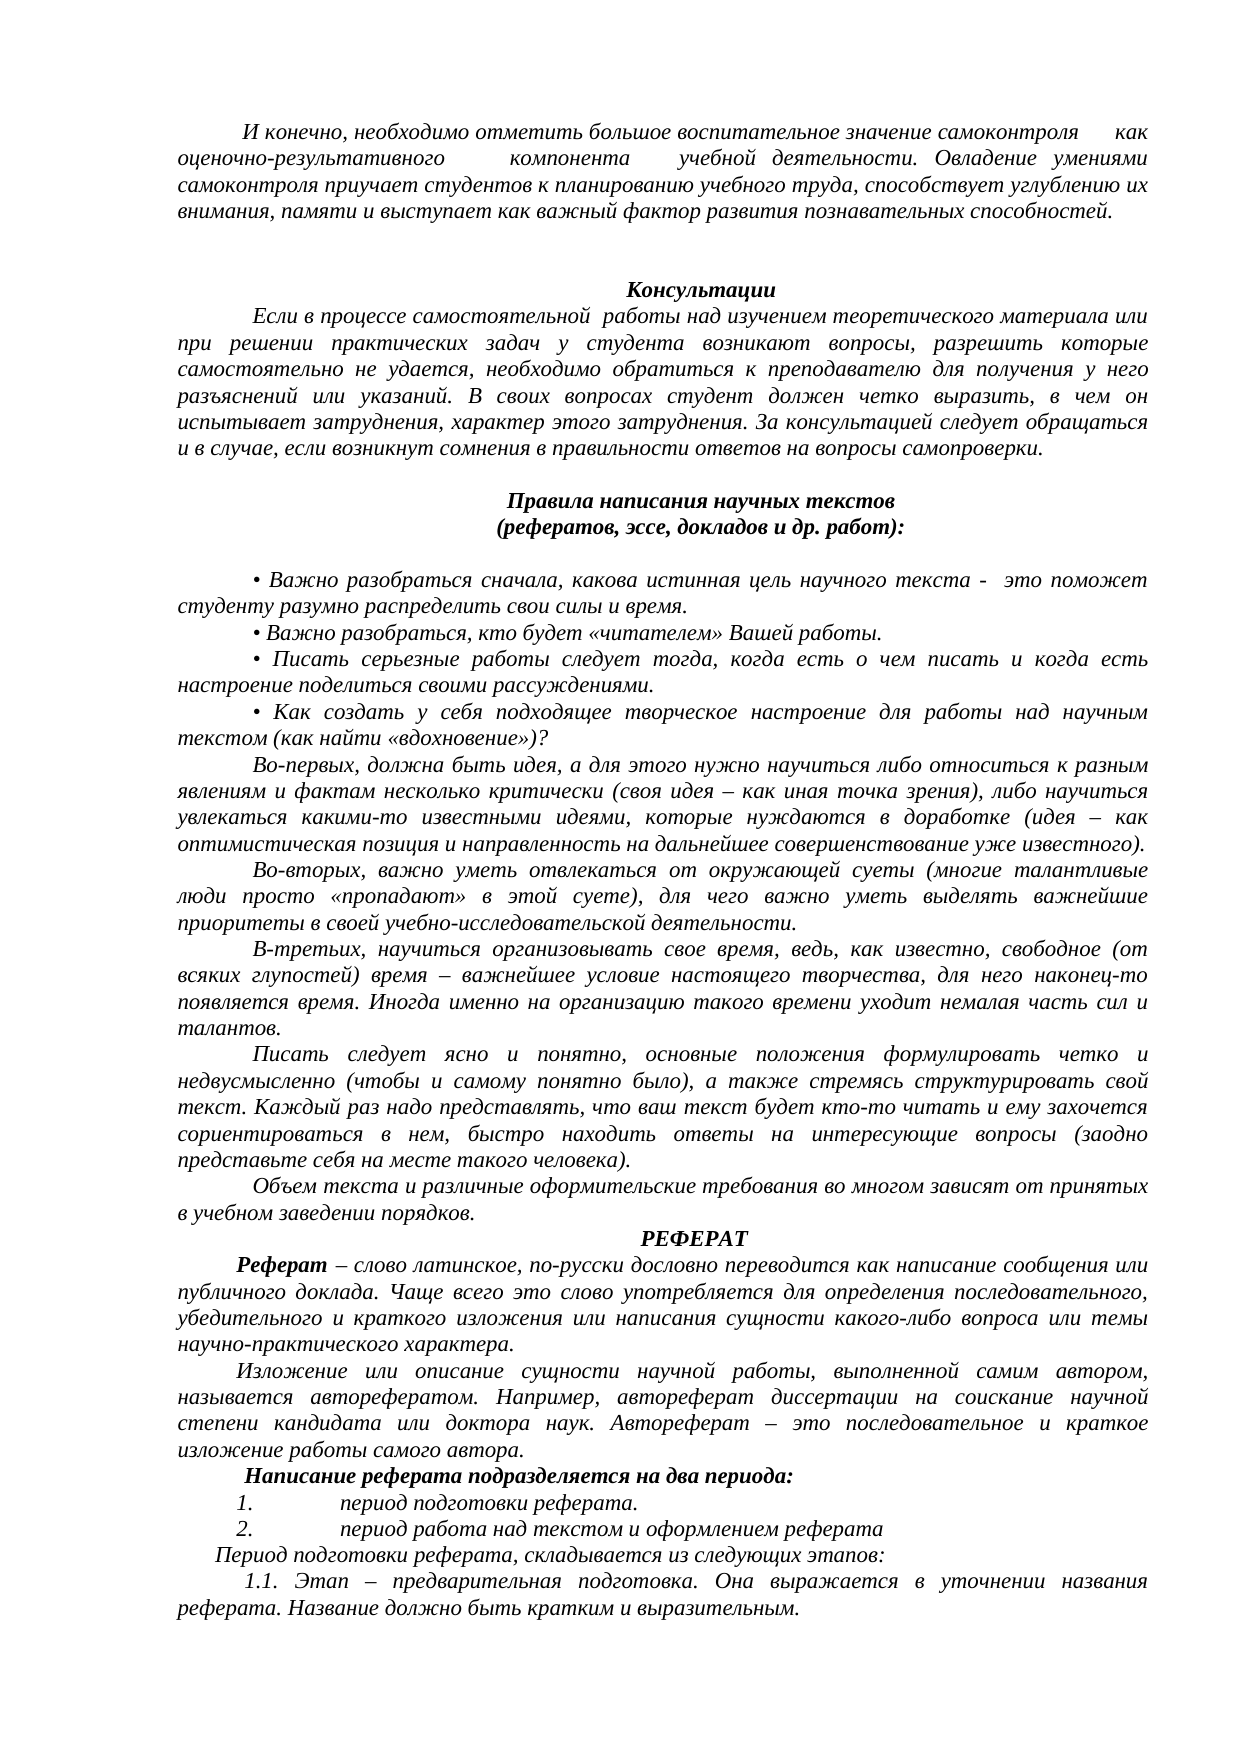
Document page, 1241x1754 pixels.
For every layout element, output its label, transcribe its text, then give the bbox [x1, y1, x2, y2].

text (рефератов, эссе, докладов и др. работ): [177, 513, 1152, 540]
text И конечно, необходимо отметить большое воспитательное значение самоконтроля как оценочно-результативного компонента учебной деятельности. Овладение умениями самоконтроля приучает студентов к планированию учебного труда, способствует углублению их внимания, памяти и выступает как важный фактор развития познавательных способностей. [177, 118, 1152, 223]
list период подготовки реферата. [177, 1488, 1152, 1515]
list период работа над текстом и оформлением реферата [177, 1515, 1152, 1541]
text Период подготовки реферата, складывается из следующих этапов: [215, 1541, 1152, 1568]
text В-третьих, научиться организовывать свое время, ведь, как известно, свободное (от всяких глупостей) время – важнейшее условие настоящего творчества, для него наконец-то появляется время. Иногда именно на организацию такого времени уходит немалая часть сил и талантов. [177, 935, 1152, 1041]
text Во-вторых, важно уметь отвлекаться от окружающей суеты (многие талантливые люди просто «пропадают» в этой суете), для чего важно уметь выделять важнейшие приоритеты в своей учебно-исследовательской деятельности. [177, 856, 1152, 935]
text • Важно разобраться сначала, какова истинная цель научного текста - это поможет студенту разумно распределить свои силы и время. [177, 566, 1152, 619]
text Если в процессе самостоятельной работы над изучением теоретического материала или при решении практических задач у студента возникают вопросы, разрешить которые самостоятельно не удается, необходимо обратиться к преподавателю для получения у него разъяснений или указаний. В своих вопросах студент должен четко выразить, в чем он испытывает затруднения, характер этого затруднения. За консультацией следует обращаться и в случае, если возникнут сомнения в правильности ответов на вопросы самопроверки. [177, 303, 1152, 461]
text 1.1. Этап – предварительная подготовка. Она выражается в уточнении названия реферата. Название должно быть кратким и выразительным. [177, 1568, 1152, 1620]
text Консультации [177, 276, 1152, 303]
text Написание реферата подразделяется на два периода: [177, 1462, 1152, 1488]
text • Как создать у себя подходящее творческое настроение для работы над научным текстом (как найти «вдохновение»)? [177, 698, 1152, 751]
text Объем текста и различные оформительские требования во многом зависят от принятых в учебном заведении порядков. [177, 1172, 1152, 1225]
text РЕФЕРАТ [177, 1225, 1152, 1251]
text Писать следует ясно и понятно, основные положения формулировать четко и недвусмысленно (чтобы и самому понятно было), а также стремясь структурировать свой текст. Каждый раз надо представлять, что ваш текст будет кто-то читать и ему захочется сориентироваться в нем, быстро находить ответы на интересующие вопросы (заодно представьте себя на месте такого человека). [177, 1041, 1152, 1172]
text Реферат – слово латинское, по-русски дословно переводится как написание сообщения или публичного доклада. Чаще всего это слово употребляется для определения последовательного, убедительного и краткого изложения или написания сущности какого-либо вопроса или темы научно-практического характера. [177, 1251, 1152, 1357]
text Правила написания научных текстов [177, 487, 1152, 513]
text Изложение или описание сущности научной работы, выполненной самим автором, называется авторефератом. Например, автореферат диссертации на соискание научной степени кандидата или доктора наук. Автореферат – это последовательное и краткое изложение работы самого автора. [177, 1357, 1152, 1462]
text • Писать серьезные работы следует тогда, когда есть о чем писать и когда есть настроение поделиться своими рассуждениями. [177, 645, 1152, 698]
text • Важно разобраться, кто будет «читателем» Вашей работы. [177, 619, 1152, 645]
text Во-первых, должна быть идея, а для этого нужно научиться либо относиться к разным явлениям и фактам несколько критически (своя идея – как иная точка зрения), либо научиться увлекаться какими-то известными идеями, которые нуждаются в доработке (идея – как оптимистическая позиция и направленность на дальнейшее совершенствование уже известного). [177, 751, 1152, 856]
